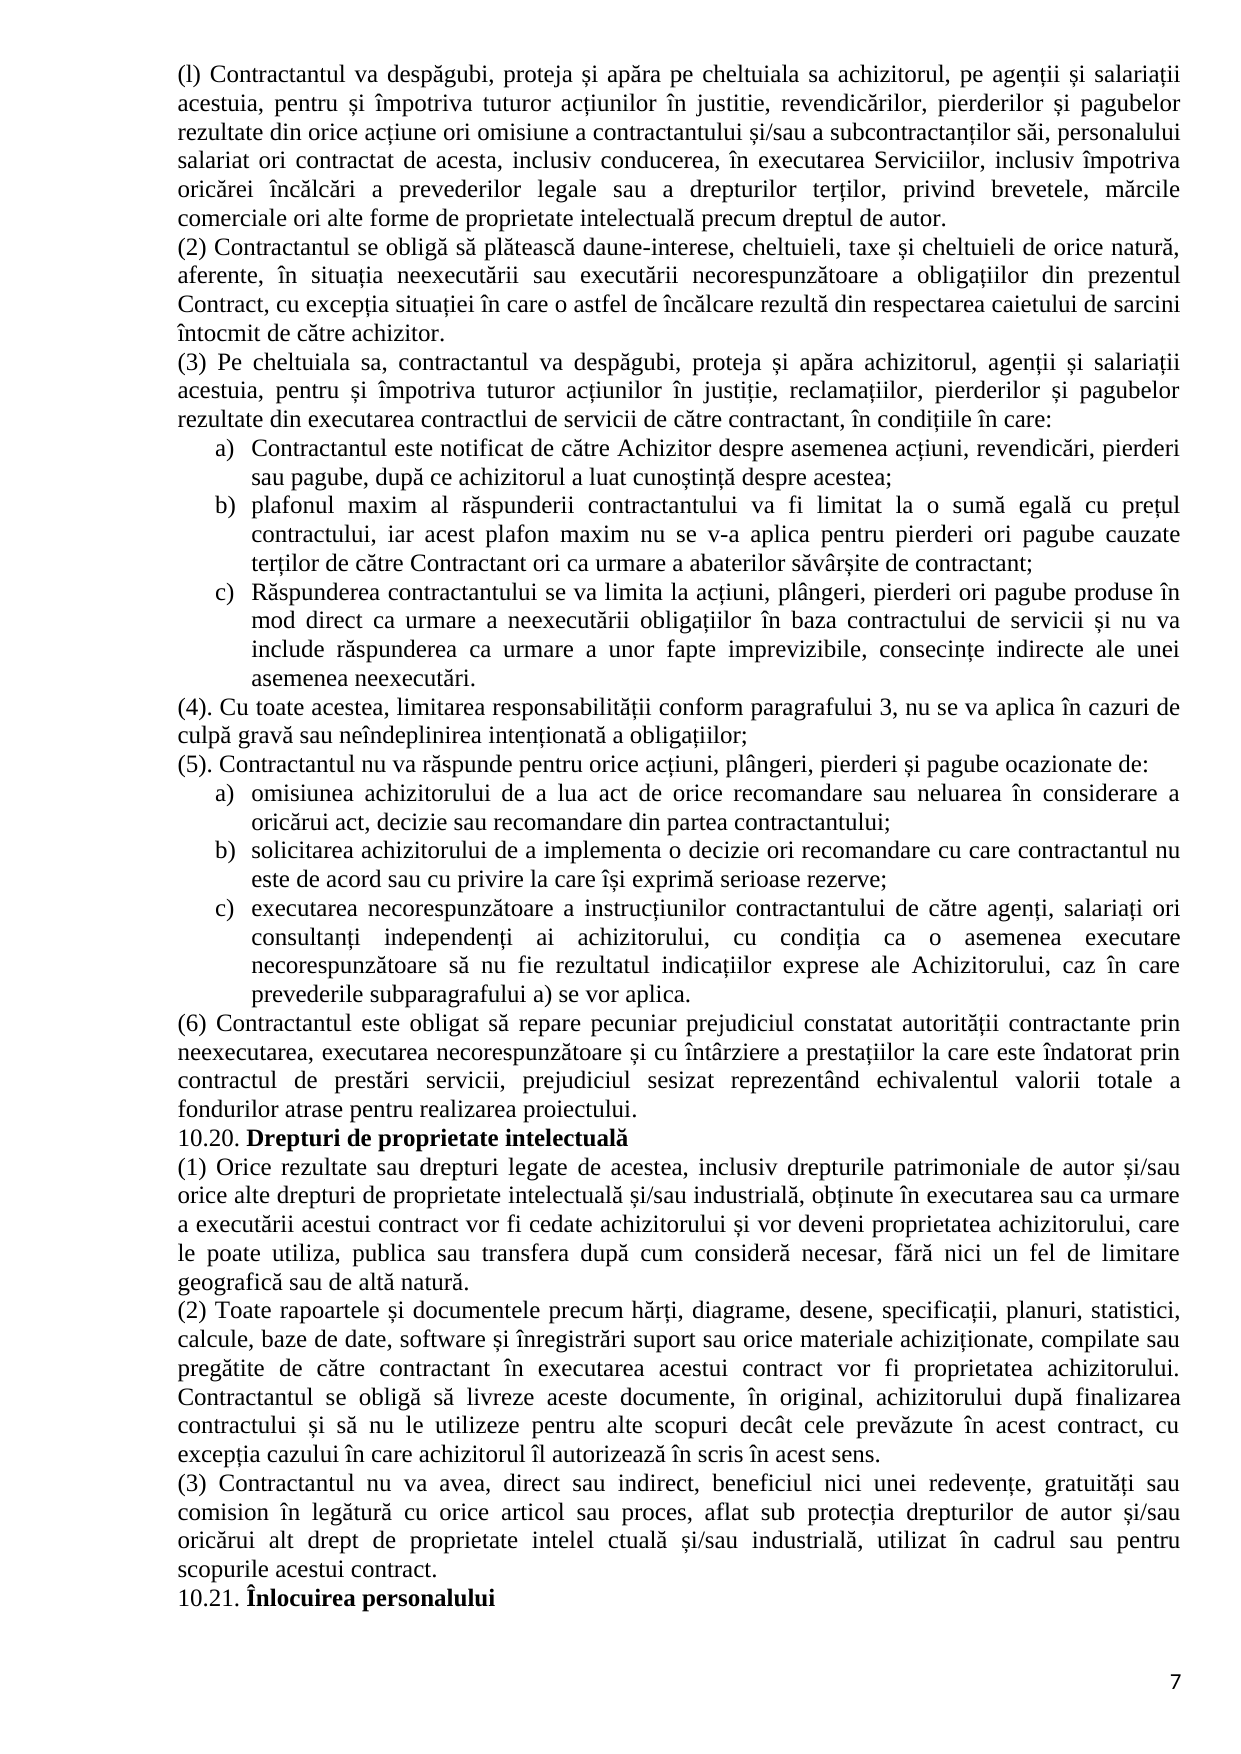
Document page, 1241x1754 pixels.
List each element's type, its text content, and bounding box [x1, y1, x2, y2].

text (2) Contractantul se obligă să plătească daune-interese, cheltuieli, taxe și cheltuieli de orice natură, aferente, în situația neexecutării sau executării necorespunzătoare a obligațiilor din prezentul Contract, cu excepția situației în care o astfel de încălcare rezultă din respectarea caietului de sarcini întocmit de către achizitor. [177, 232, 1181, 347]
text 10.20. Drepturi de proprietate intelectuală [177, 1123, 1181, 1152]
text (3) Contractantul nu va avea, direct sau indirect, beneficiul nici unei redevențe, gratuități sau comision în legătură cu orice articol sau proces, aflat sub protecția drepturilor de autor și/sau oricărui alt drept de proprietate intelel ctuală și/sau industrială, utilizat în cadrul sau pentru scopurile acestui contract. [177, 1468, 1181, 1583]
text 10.21. Înlocuirea personalului [177, 1583, 1181, 1612]
text (1) Orice rezultate sau drepturi legate de acestea, inclusiv drepturile patrimoniale de autor și/sau orice alte drepturi de proprietate intelectuală și/sau industrială, obținute în executarea sau ca urmare a executării acestui contract vor fi cedate achizitorului și vor deveni proprietatea achizitorului, care le poate utiliza, publica sau transfera după cum consideră necesar, fără nici un fel de limitare geografică sau de altă natură. [177, 1152, 1181, 1295]
list Contractantul este notificat de către Achizitor despre asemenea acțiuni, revendicări, pierderi sau pagube, după ce achizitorul a luat cunoștință despre acestea; [215, 433, 1181, 490]
text (l) Contractantul va despăgubi, proteja și apăra pe cheltuiala sa achizitorul, pe agenții și salariații acestuia, pentru și împotriva tuturor acțiunilor în justitie, revendicărilor, pierderilor și pagubelor rezultate din orice acțiune ori omisiune a contractantului și/sau a subcontractanților săi, personalului salariat ori contractat de acesta, inclusiv conducerea, în executarea Serviciilor, inclusiv împotriva oricărei încălcări a prevederilor legale sau a drepturilor terților, privind brevetele, mărcile comerciale ori alte forme de proprietate intelectuală precum dreptul de autor. [177, 59, 1181, 232]
list Răspunderea contractantului se va limita la acțiuni, plângeri, pierderi ori pagube produse în mod direct ca urmare a neexecutării obligațiilor în baza contractului de servicii și nu va include răspunderea ca urmare a unor fapte imprevizibile, consecințe indirecte ale unei asemenea neexecutări. [215, 577, 1181, 692]
list plafonul maxim al răspunderii contractantului va fi limitat la o sumă egală cu prețul contractului, iar acest plafon maxim nu se v-a aplica pentru pierderi ori pagube cauzate terților de către Contractant ori ca urmare a abaterilor săvârșite de contractant; [215, 490, 1181, 577]
text (4). Cu toate acestea, limitarea responsabilității conform paragrafului 3, nu se va aplica în cazuri de culpă gravă sau neîndeplinirea intenționată a obligațiilor; [177, 692, 1181, 749]
text (5). Contractantul nu va răspunde pentru orice acțiuni, plângeri, pierderi și pagube ocazionate de: [177, 749, 1181, 778]
text (3) Pe cheltuiala sa, contractantul va despăgubi, proteja și apăra achizitorul, agenții și salariații acestuia, pentru și împotriva tuturor acțiunilor în justiție, reclamațiilor, pierderilor și pagubelor rezultate din executarea contractlui de servicii de către contractant, în condițiile în care: [177, 347, 1181, 433]
text (2) Toate rapoartele și documentele precum hărți, diagrame, desene, specificații, planuri, statistici, calcule, baze de date, software și înregistrări suport sau orice materiale achiziționate, compilate sau pregătite de către contractant în executarea acestui contract vor fi proprietatea achizitorului. Contractantul se obligă să livreze aceste documente, în original, achizitorului după finalizarea contractului și să nu le utilizeze pentru alte scopuri decât cele prevăzute în acest contract, cu excepția cazului în care achizitorul îl autorizează în scris în acest sens. [177, 1295, 1181, 1468]
list omisiunea achizitorului de a lua act de orice recomandare sau neluarea în considerare a oricărui act, decizie sau recomandare din partea contractantului; [215, 778, 1181, 835]
text (6) Contractantul este obligat să repare pecuniar prejudiciul constatat autorității contractante prin neexecutarea, executarea necorespunzătoare și cu întârziere a prestațiilor la care este îndatorat prin contractul de prestări servicii, prejudiciul sesizat reprezentând echivalentul valorii totale a fondurilor atrase pentru realizarea proiectului. [177, 1008, 1181, 1123]
list executarea necorespunzătoare a instrucțiunilor contractantului de către agenți, salariați ori consultanți independenți ai achizitorului, cu condiția ca o asemenea executare necorespunzătoare să nu fie rezultatul indicațiilor exprese ale Achizitorului, caz în care prevederile subparagrafului a) se vor aplica. [215, 893, 1181, 1008]
list solicitarea achizitorului de a implementa o decizie ori recomandare cu care contractantul nu este de acord sau cu privire la care își exprimă serioase rezerve; [215, 835, 1181, 893]
